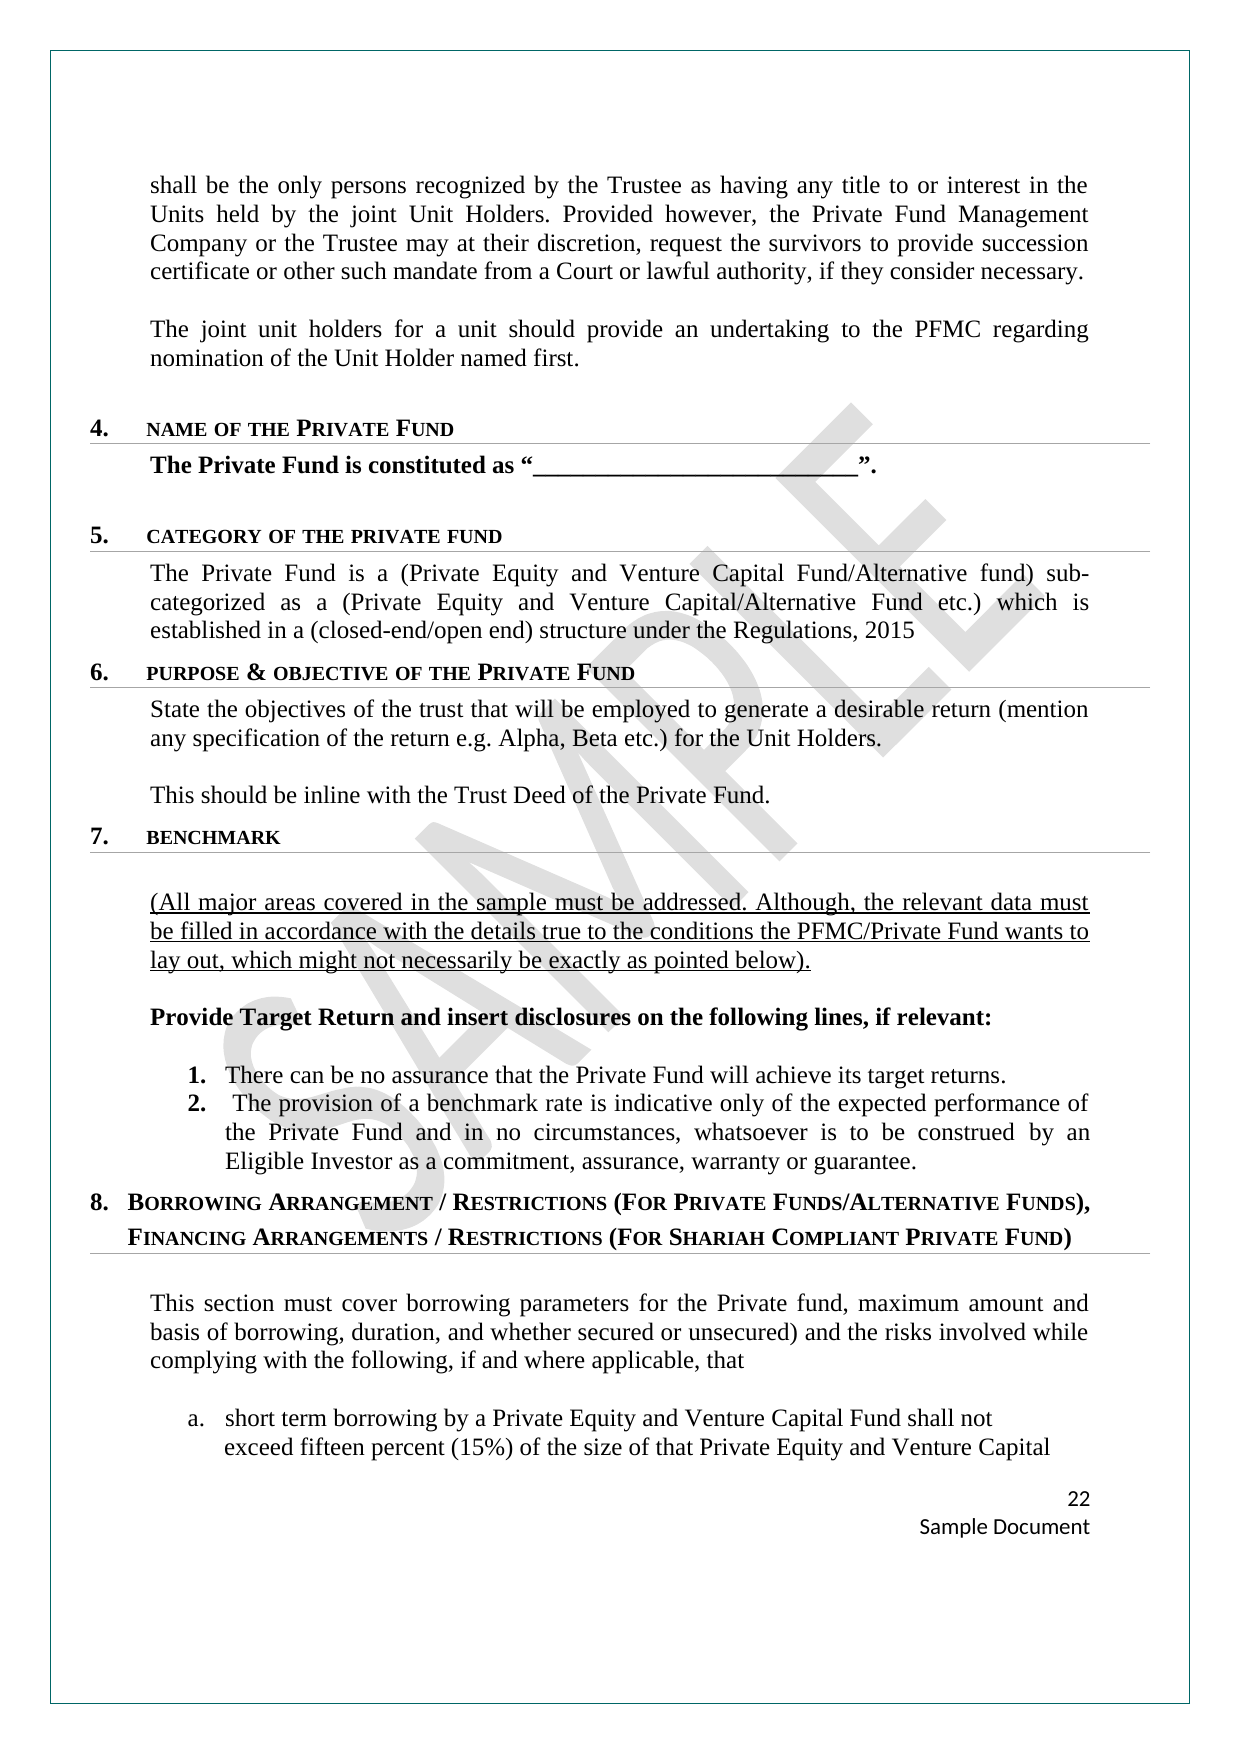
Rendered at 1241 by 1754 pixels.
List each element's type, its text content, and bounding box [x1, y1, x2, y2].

text The joint unit holders for a unit should provide an undertaking to the PFMC regarding nomination of the Unit Holder named first. [150, 314, 1090, 371]
subtitle name of the Private Fund [90, 413, 1150, 443]
subtitle category of the private fund [90, 520, 1150, 551]
text The Private Fund is a (Private Equity and Venture Capital Fund/Alternative fund) sub-categorized as a (Private Equity and Venture Capital/Alternative Fund etc.) which is established in a (closed-end/open end) structure under the Regulations, 2015 [150, 558, 1090, 644]
text (All major areas covered in the sample must be addressed. Although, the relevant data must be filled in accordance with the details true to the conditions the PFMC/Private Fund wants to lay out, which might not necessarily be exactly as pointed below). [150, 942, 1090, 973]
text (All major areas covered in the sample must be addressed. Although, the relevant data must be filled in accordance with the details true to the conditions the PFMC/Private Fund wants to lay out, which might not necessarily be exactly as pointed below). [150, 914, 1090, 941]
list The provision of a benchmark rate is indicative only of the expected performance of the Private Fund and in no circumstances, whatsoever is to be construed by an Eligible Investor as a commitment, assurance, warranty or guarantee. [187, 1088, 1090, 1175]
text Provide Target Return and insert disclosures on the following lines, if relevant: [150, 1002, 1090, 1031]
list exceed fifteen percent (15%) of the size of that Private Equity and Venture Capital [224, 1432, 1090, 1461]
subtitle Borrowing Arrangement / Restrictions (For Private Funds/Alternative Funds), Financing Arrangements / Restrictions (For Shariah Compliant Private Fund) [90, 1187, 1150, 1253]
subtitle benchmark [90, 821, 1150, 852]
list There can be no assurance that the Private Fund will achieve its target returns. [187, 1060, 1090, 1088]
text (All major areas covered in the sample must be addressed. Although, the relevant data must be filled in accordance with the details true to the conditions the PFMC/Private Fund wants to lay out, which might not necessarily be exactly as pointed below). [150, 887, 1090, 912]
list short term borrowing by a Private Equity and Venture Capital Fund shall not [187, 1403, 1090, 1432]
text The Private Fund is constituted as “__________________________”. [150, 450, 1090, 479]
text This section must cover borrowing parameters for the Private fund, maximum amount and basis of borrowing, duration, and whether secured or unsecured) and the risks involved while complying with the following, if and where applicable, that [150, 1288, 1090, 1374]
text This should be inline with the Trust Deed of the Private Fund. [150, 780, 1090, 808]
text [150, 170, 1090, 285]
subtitle purpose & objective of the Private Fund [90, 657, 1150, 687]
text State the objectives of the trust that will be employed to generate a desirable return (mention any specification of the return e.g. Alpha, Beta etc.) for the Unit Holders. [150, 694, 1090, 752]
